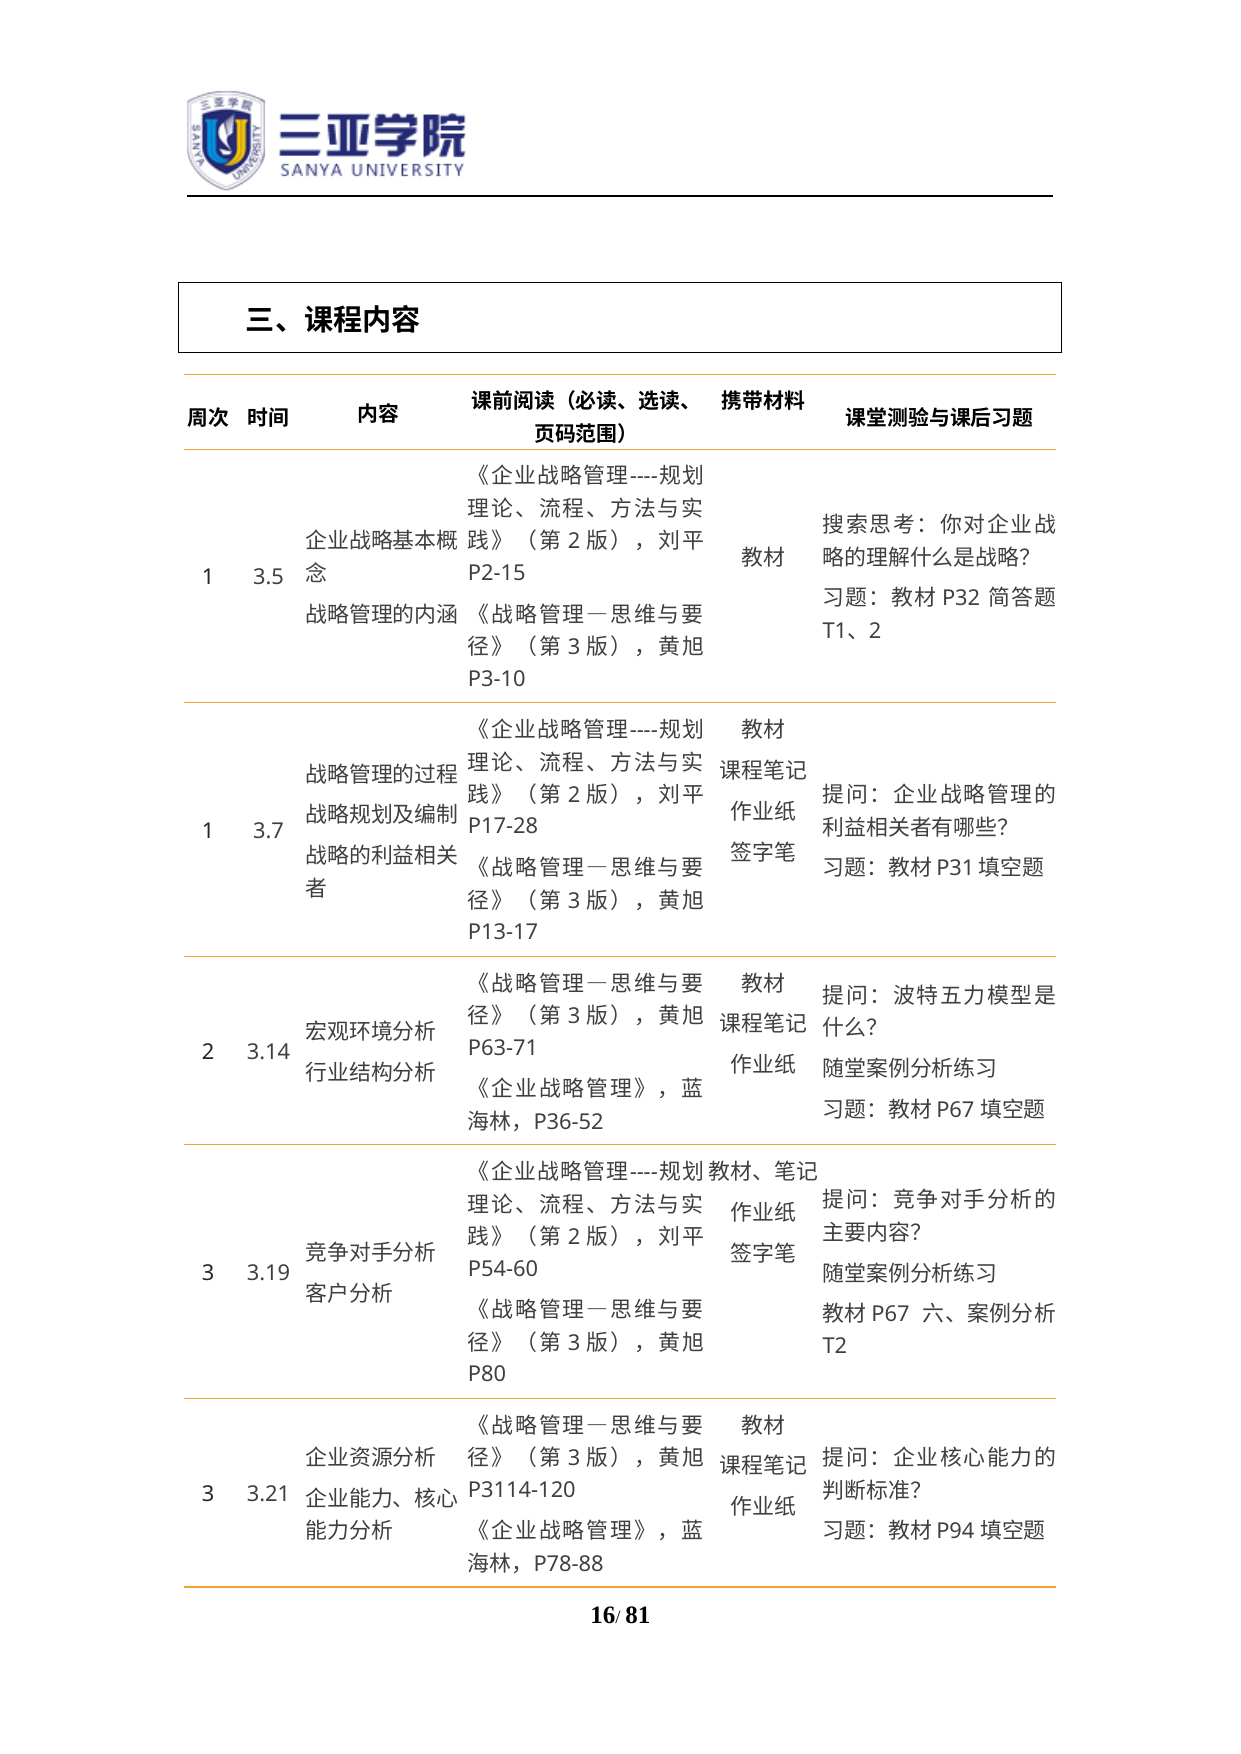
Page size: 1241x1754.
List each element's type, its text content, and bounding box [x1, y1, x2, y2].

table_cell 3 [184, 1145, 232, 1398]
table_cell 1 [184, 703, 232, 956]
table_cell 提问：波特五力模型是什么？ 随堂案例分析练习 习题：教材P67 填空题 [822, 957, 1056, 1144]
table_cell 3 [184, 1399, 232, 1586]
table_cell 《企业战略管理----规划理论、流程、方法与实践》（第2版），刘平P54-60 《战略管理—思维与要径》（第3版），黄旭P80 [468, 1145, 704, 1398]
table_cell 3.7 [232, 703, 305, 956]
table_header 内容 [305, 375, 468, 449]
table_cell 教材、笔记 作业纸 签字笔 [704, 1145, 822, 1398]
table_cell 2 [184, 957, 232, 1144]
table_cell 教材 课程笔记 作业纸 [704, 957, 822, 1144]
table_cell 《战略管理—思维与要径》（第3版），黄旭P63-71 《企业战略管理》，蓝海林，P36-52 [468, 957, 704, 1144]
table_header 课堂测验与课后习题 [822, 375, 1056, 449]
table_header 携带材料 [704, 375, 822, 449]
table_cell 企业战略基本概念 战略管理的内涵 [305, 450, 468, 702]
table_cell 提问：企业战略管理的利益相关者有哪些？ 习题：教材P31填空题 [822, 703, 1056, 956]
table_cell 提问：竞争对手分析的主要内容？ 随堂案例分析练习 教材P67 六、案例分析T2 [822, 1145, 1056, 1398]
table_cell 《企业战略管理----规划理论、流程、方法与实践》（第2版），刘平P2-15 《战略管理—思维与要径》（第3版），黄旭P3-10 [468, 450, 704, 702]
table_cell 教材 课程笔记 作业纸 签字笔 [704, 703, 822, 956]
table_header 周次 [184, 375, 232, 449]
table_cell 教材 [704, 450, 822, 702]
table_cell 3.14 [232, 957, 305, 1144]
table_cell 提问：企业核心能力的判断标准？ 习题：教材P94 填空题 [822, 1399, 1056, 1586]
text 三、课程内容 [179, 283, 1061, 352]
table_cell 3.19 [232, 1145, 305, 1398]
table_cell 3.5 [232, 450, 305, 702]
table_cell 3.21 [232, 1399, 305, 1586]
table_cell 战略管理的过程 战略规划及编制 战略的利益相关者 [305, 703, 468, 956]
table_header 课前阅读（必读、选读、页码范围） [468, 375, 704, 449]
table_cell 《企业战略管理----规划理论、流程、方法与实践》（第2版），刘平P17-28 《战略管理—思维与要径》（第3版），黄旭P13-17 [468, 703, 704, 956]
table_cell 1 [184, 450, 232, 702]
table_cell 企业资源分析 企业能力、核心能力分析 [305, 1399, 468, 1586]
table_cell 教材 课程笔记 作业纸 [704, 1399, 822, 1586]
table_cell 竞争对手分析 客户分析 [305, 1145, 468, 1398]
table_cell 《战略管理—思维与要径》（第3版），黄旭P3114-120 《企业战略管理》，蓝海林，P78-88 [468, 1399, 704, 1586]
picture [187, 88, 484, 194]
table_header 时间 [232, 375, 305, 449]
table_cell 搜索思考：你对企业战略的理解什么是战略？ 习题：教材P32 简答题T1、2 [822, 450, 1056, 702]
table_cell 宏观环境分析 行业结构分析 [305, 957, 468, 1144]
